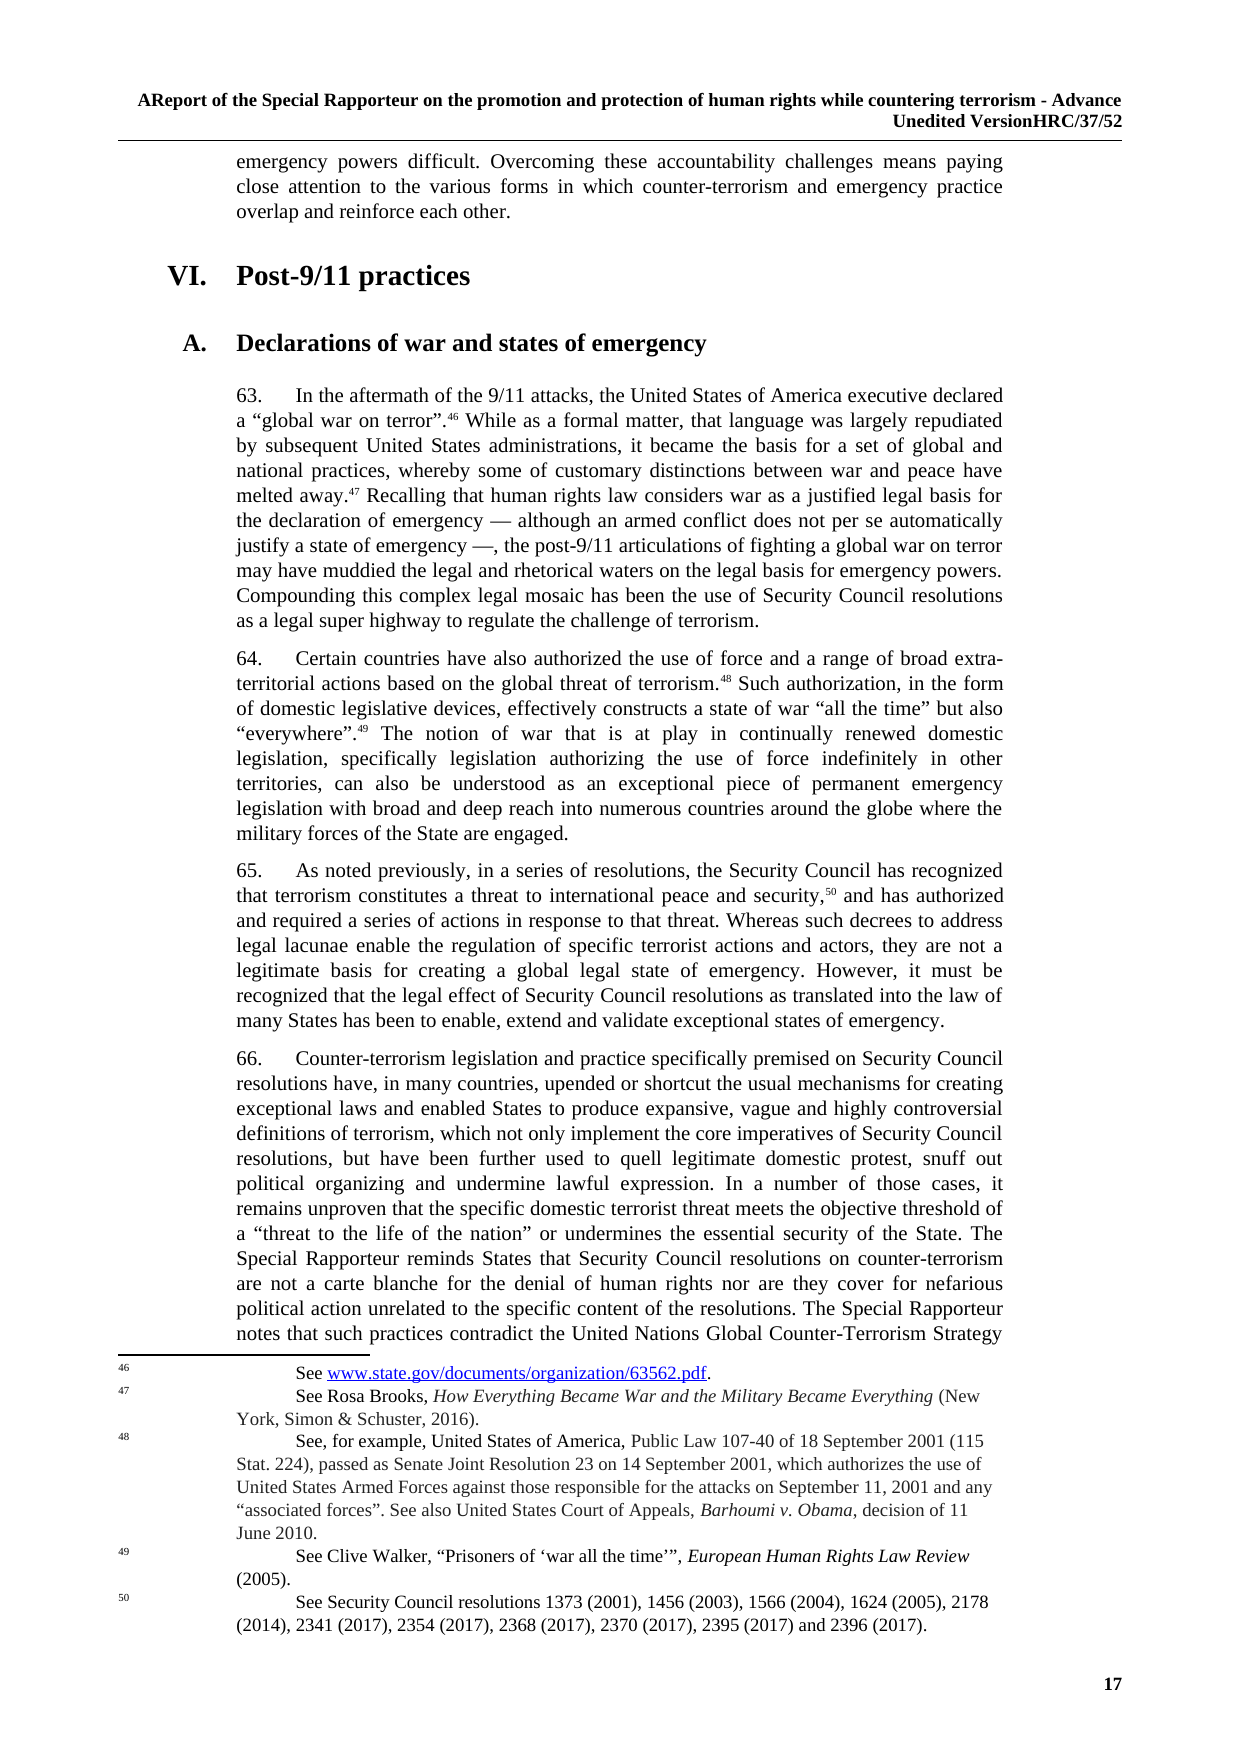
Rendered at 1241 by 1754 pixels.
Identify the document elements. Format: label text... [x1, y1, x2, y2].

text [236, 148, 1004, 223]
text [236, 1044, 1004, 1344]
text VI. Post-9/11 practices [118, 260, 1004, 291]
text 63. In the aftermath of the 9/11 attacks, the United States of America executive declared a “global war on terror”. While as a formal matter, that language was largely repudiated by subsequent United States administrations, it became the basis for a set of global and national practices, whereby some of customary distinctions between war and peace have melted away. Recalling that human rights law considers war as a justified legal basis for the declaration of emergency — although an armed conflict does not per se automatically justify a state of emergency —, the post-9/11 articulations of fighting a global war on terror may have muddied the legal and rhetorical waters on the legal basis for emergency powers. Compounding this complex legal mosaic has been the use of Security Council resolutions as a legal super highway to regulate the challenge of terrorism. [236, 382, 1004, 632]
text 64. Certain countries have also authorized the use of force and a range of broad extra-territorial actions based on the global threat of terrorism. Such authorization, in the form of domestic legislative devices, effectively constructs a state of war “all the time” but also “everywhere”. The notion of war that is at play in continually renewed domestic legislation, specifically legislation authorizing the use of force indefinitely in other territories, can also be understood as an exceptional piece of permanent emergency legislation with broad and deep reach into numerous countries around the globe where the military forces of the State are engaged. [236, 644, 1004, 844]
text 65. As noted previously, in a series of resolutions, the Security Council has recognized that terrorism constitutes a threat to international peace and security, and has authorized and required a series of actions in response to that threat. Whereas such decrees to address legal lacunae enable the regulation of specific terrorist actions and actors, they are not a legitimate basis for creating a global legal state of emergency. However, it must be recognized that the legal effect of Security Council resolutions as translated into the law of many States has been to enable, extend and validate exceptional states of emergency. [236, 857, 1004, 1032]
text A. Declarations of war and states of emergency [118, 329, 1004, 357]
